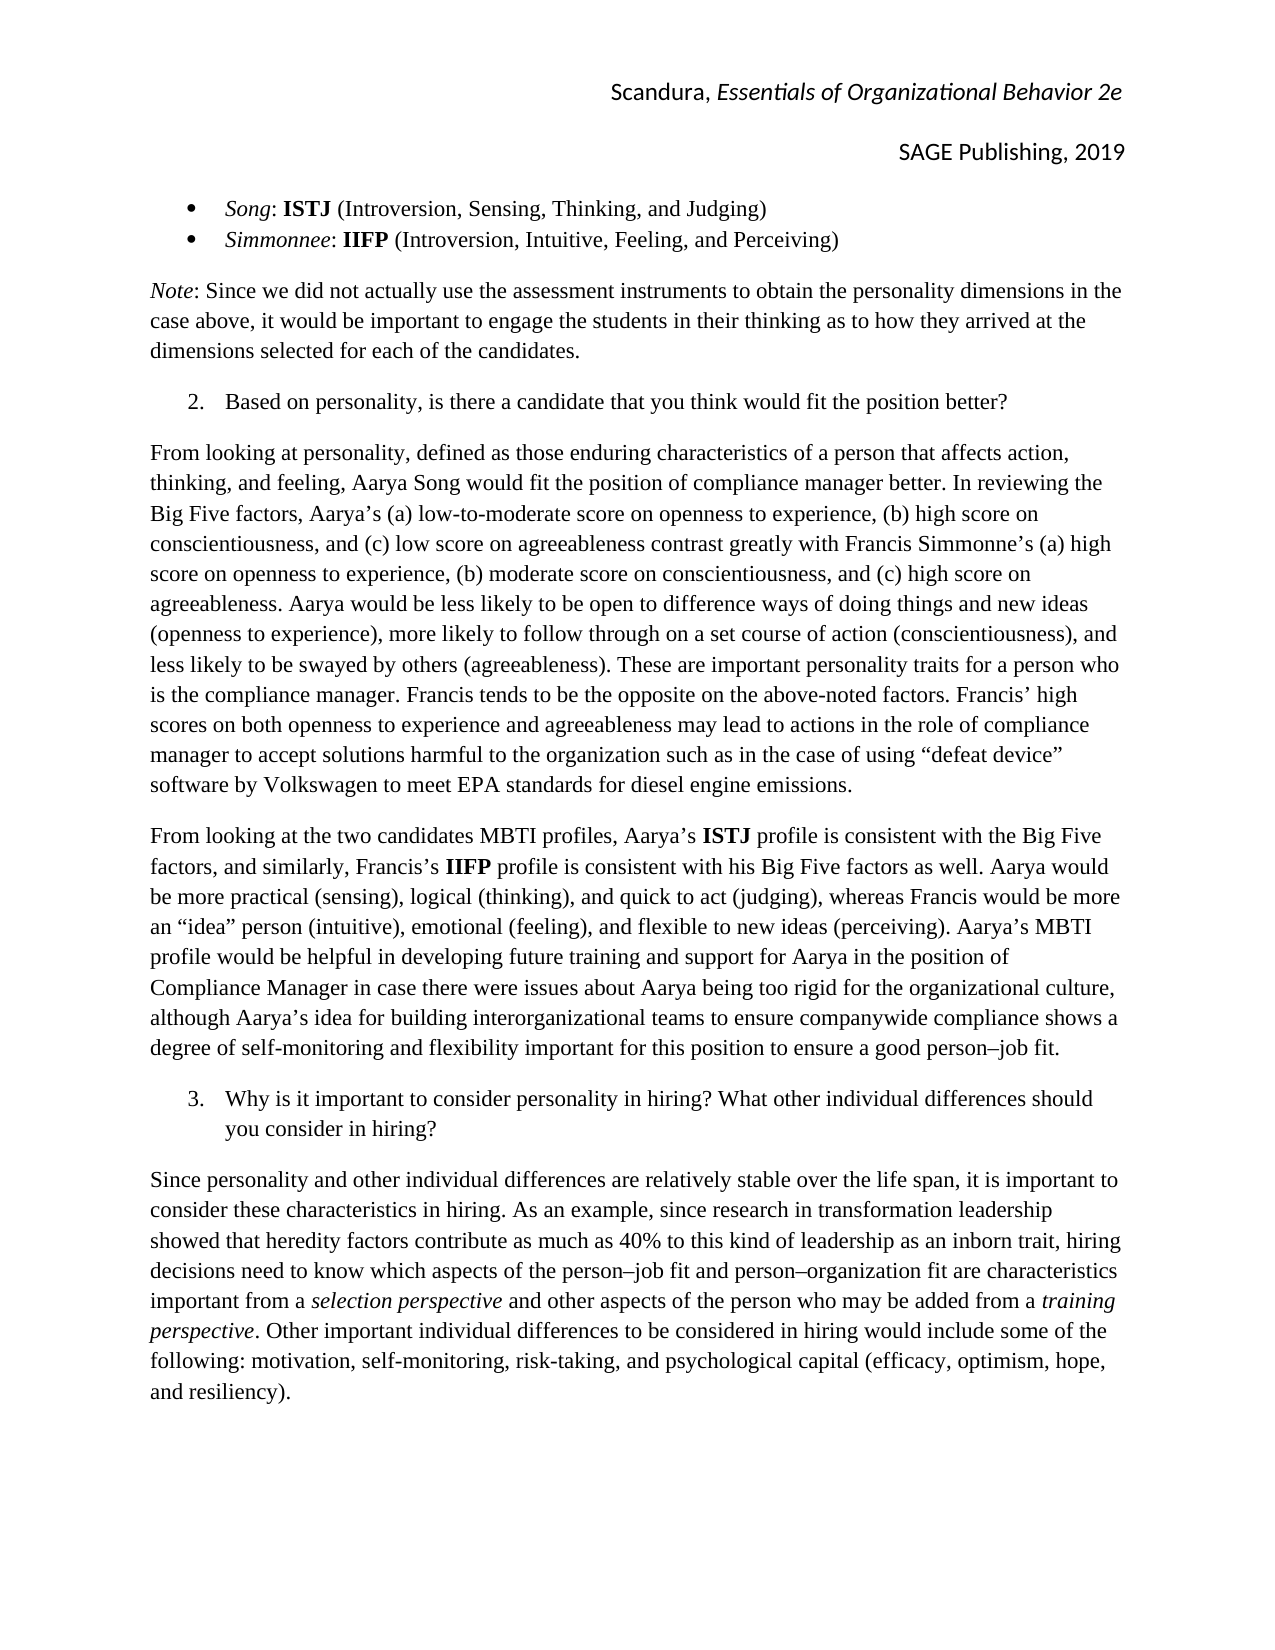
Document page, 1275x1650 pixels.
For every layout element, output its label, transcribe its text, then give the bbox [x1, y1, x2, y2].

text From looking at the two candidates MBTI profiles, Aarya’s ISTJ profile is consistent with the Big Five factors, and similarly, Francis’s IIFP profile is consistent with his Big Five factors as well. Aarya would be more practical (sensing), logical (thinking), and quick to act (judging), whereas Francis would be more an “idea” person (intuitive), emotional (feeling), and flexible to new ideas (perceiving). Aarya’s MBTI profile would be helpful in developing future training and support for Aarya in the position of Compliance Manager in case there were issues about Aarya being too rigid for the organizational culture, although Aarya’s idea for building interorganizational teams to ensure companywide compliance shows a degree of self-monitoring and flexibility important for this position to ensure a good person–job fit. [150, 822, 1125, 1060]
list Simmonnee: IIFP (Introversion, Intuitive, Feeling, and Perceiving) [187, 226, 1125, 252]
text Note: Since we did not actually use the assessment instruments to obtain the personality dimensions in the case above, it would be important to engage the students in their thinking as to how they arrived at the dimensions selected for each of the candidates. [150, 277, 1125, 363]
text From looking at personality, defined as those enduring characteristics of a person that affects action, thinking, and feeling, Aarya Song would fit the position of compliance manager better. In reviewing the Big Five factors, Aarya’s (a) low-to-moderate score on openness to experience, (b) high score on conscientiousness, and (c) low score on agreeableness contrast greatly with Francis Simmonne’s (a) high score on openness to experience, (b) moderate score on conscientiousness, and (c) high score on agreeableness. Aarya would be less likely to be open to difference ways of doing things and new ideas (openness to experience), more likely to follow through on a set course of action (conscientiousness), and less likely to be swayed by others (agreeableness). These are important personality traits for a person who is the compliance manager. Francis tends to be the opposite on the above-noted factors. Francis’ high scores on both openness to experience and agreeableness may lead to actions in the role of compliance manager to accept solutions harmful to the organization such as in the case of using “defeat device” software by Volkswagen to meet EPA standards for diesel engine emissions. [150, 439, 1125, 798]
list Song: ISTJ (Introversion, Sensing, Thinking, and Judging) [187, 195, 1125, 222]
list Why is it important to consider personality in hiring? What other individual differences should you consider in hiring? [187, 1085, 1125, 1142]
list Based on personality, is there a candidate that you think would fit the position better? [187, 388, 1125, 414]
text Since personality and other individual differences are relatively stable over the life span, it is important to consider these characteristics in hiring. As an example, since research in transformation leadership showed that heredity factors contribute as much as 40% to this kind of leadership as an inborn trait, hiring decisions need to know which aspects of the person–job fit and person–organization fit are characteristics important from a selection perspective and other aspects of the person who may be added from a training perspective. Other important individual differences to be considered in hiring would include some of the following: motivation, self-monitoring, risk-taking, and psychological capital (efficacy, optimism, hope, and resiliency). [150, 1166, 1125, 1404]
